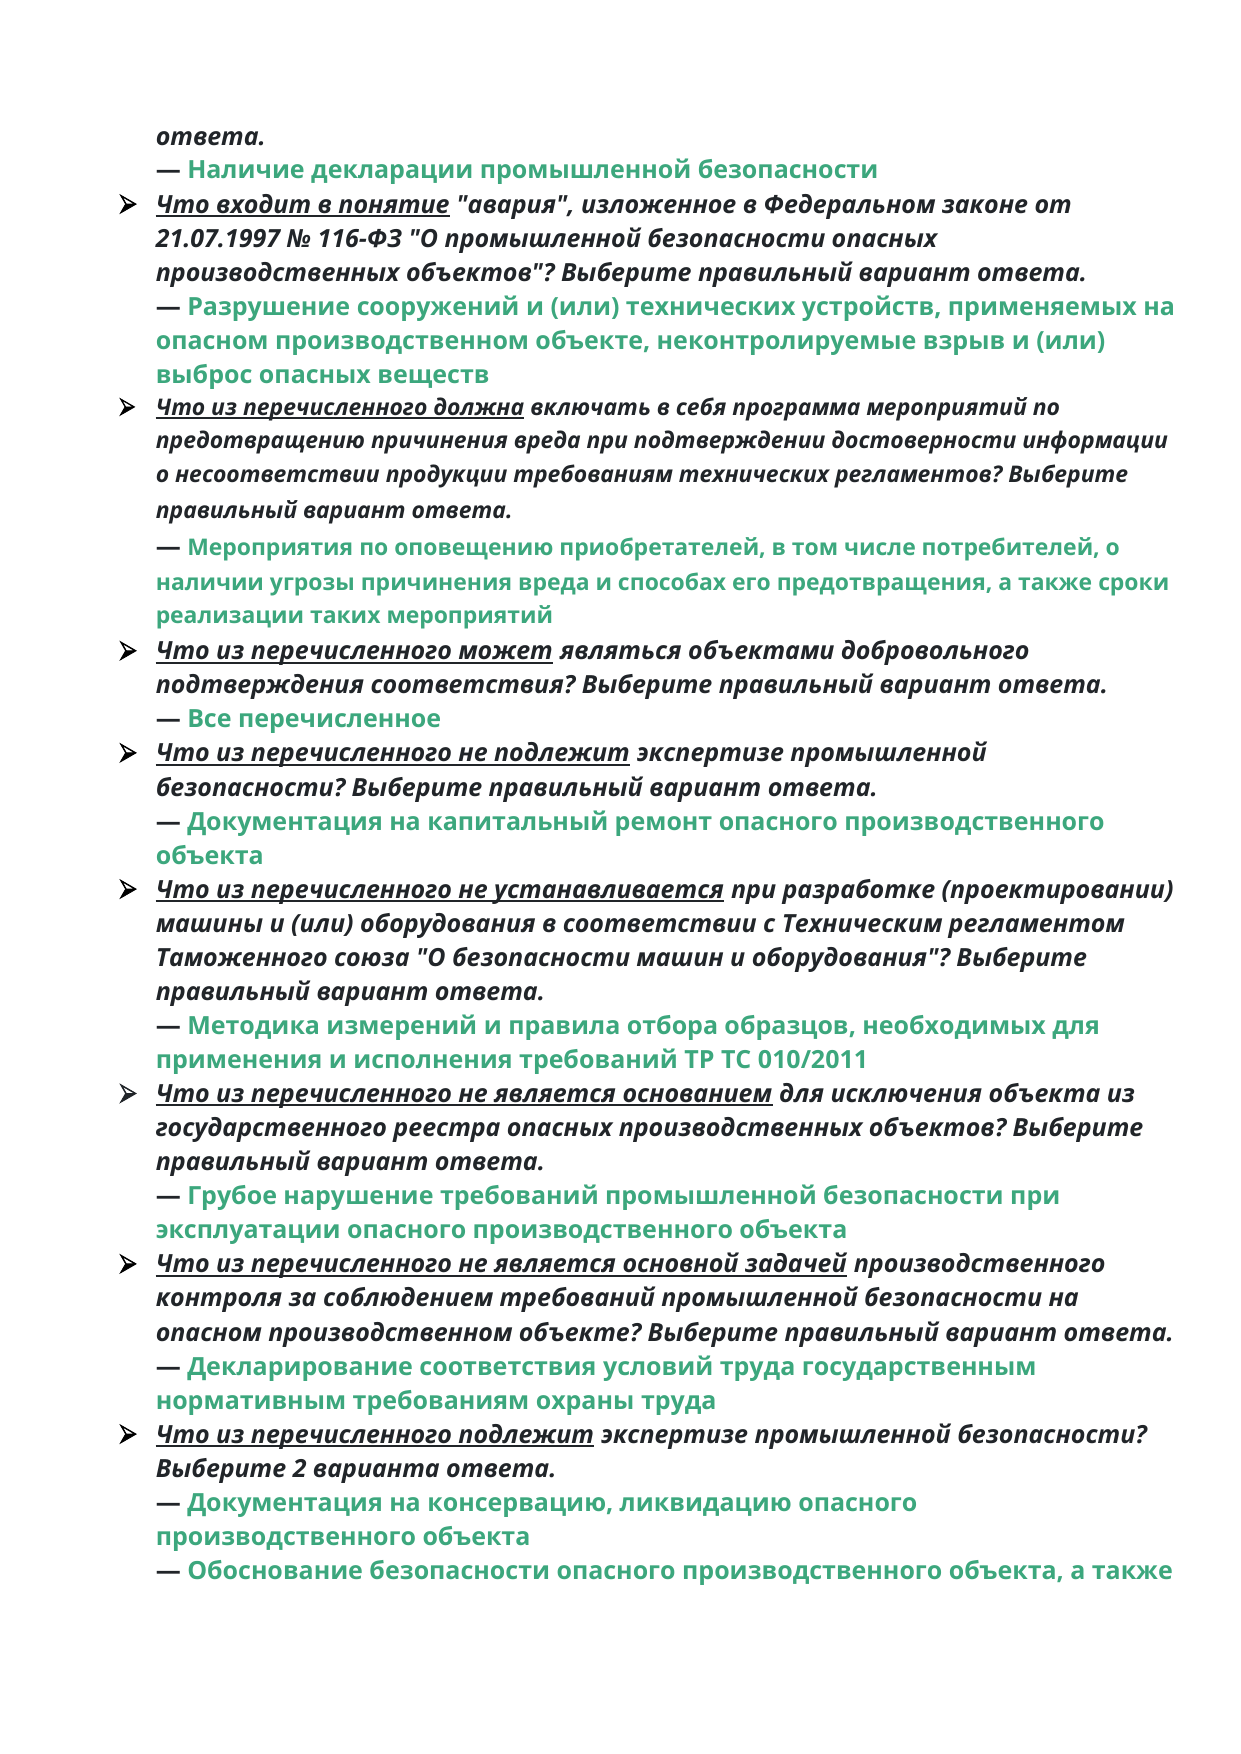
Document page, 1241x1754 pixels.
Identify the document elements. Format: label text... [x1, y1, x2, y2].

list Что из перечисленного не устанавливается при разработке (проектировании) машины и (или) оборудования в соответствии с Техническим регламентом Таможенного союза "О безопасности машин и оборудования"? Выберите правильный вариант ответа. — Методика измерений и правила отбора образцов, необходимых для применения и исполнения требований ТР ТС 010/2011 [118, 871, 1181, 1076]
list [118, 118, 1181, 186]
list Что из перечисленного не подлежит экспертизе промышленной безопасности? Выберите правильный вариант ответа. — Документация на капитальный ремонт опасного производственного объекта [118, 735, 1181, 871]
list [118, 1416, 1181, 1587]
list Что из перечисленного не является основной задачей производственного контроля за соблюдением требований промышленной безопасности на опасном производственном объекте? Выберите правильный вариант ответа. — Декларирование соответствия условий труда государственным нормативным требованиям охраны труда [118, 1246, 1181, 1416]
list Что из перечисленного должна включать в себя программа мероприятий по предотвращению причинения вреда при подтверждении достоверности информации о несоответствии продукции требованиям технических регламентов? Выберите правильный вариант ответа. — Мероприятия по оповещению приобретателей, в том числе потребителей, о наличии угрозы причинения вреда и способах его предотвращения, а также сроки реализации таких мероприятий [118, 391, 1181, 630]
list Что из перечисленного может являться объектами добровольного подтверждения соответствия? Выберите правильный вариант ответа. — Все перечисленное [118, 633, 1181, 735]
list Что из перечисленного не является основанием для исключения объекта из государственного реестра опасных производственных объектов? Выберите правильный вариант ответа. — Грубое нарушение требований промышленной безопасности при эксплуатации опасного производственного объекта [118, 1076, 1181, 1246]
list Что входит в понятие "авария", изложенное в Федеральном законе от 21.07.1997 № 116-ФЗ "О промышленной безопасности опасных производственных объектов"? Выберите правильный вариант ответа. — Разрушение сооружений и (или) технических устройств, применяемых на опасном производственном объекте, неконтролируемые взрыв и (или) выброс опасных веществ [118, 186, 1181, 391]
